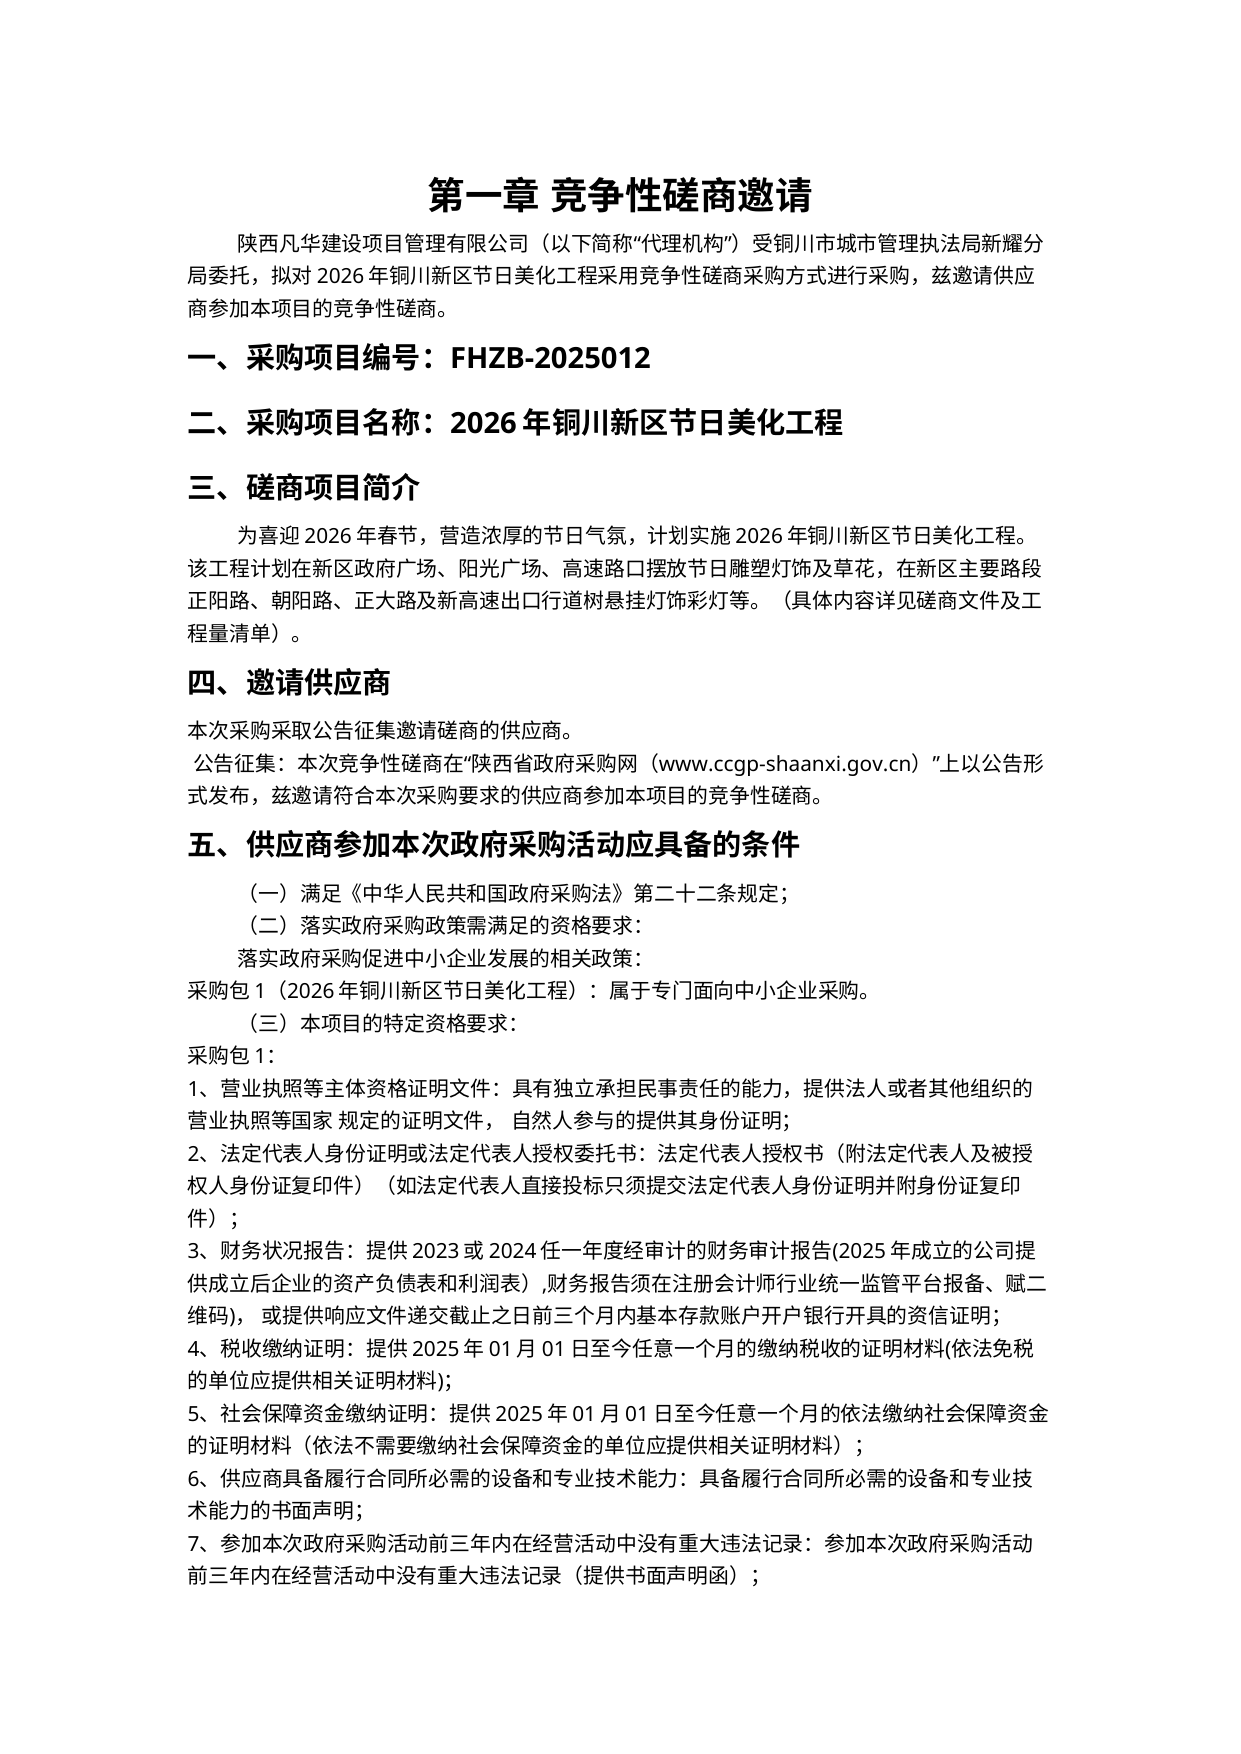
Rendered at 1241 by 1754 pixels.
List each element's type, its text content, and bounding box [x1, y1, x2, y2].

text 本次采购采取公告征集邀请磋商的供应商。 [187, 714, 1053, 747]
text 四、邀请供应商 [187, 649, 1053, 714]
text 7、参加本次政府采购活动前三年内在经营活动中没有重大违法记录：参加本次政府采购活动前三年内在经营活动中没有重大违法记录（提供书面声明函）； [187, 1527, 1053, 1592]
text 三、磋商项目简介 [187, 454, 1053, 519]
text 五、供应商参加本次政府采购活动应具备的条件 [187, 812, 1053, 877]
text 一、采购项目编号：FHZB-2025012 [187, 324, 1053, 389]
text 2、法定代表人身份证明或法定代表人授权委托书：法定代表人授权书（附法定代表人及被授权人身份证复印件）（如法定代表人直接投标只须提交法定代表人身份证明并附身份证复印件）； [187, 1137, 1053, 1234]
text 6、供应商具备履行合同所必需的设备和专业技术能力：具备履行合同所必需的设备和专业技术能力的书面声明； [187, 1462, 1053, 1527]
text 二、采购项目名称：2026年铜川新区节日美化工程 [187, 389, 1053, 454]
text 第一章 竞争性磋商邀请 [187, 162, 1053, 227]
text 落实政府采购促进中小企业发展的相关政策： [187, 942, 1053, 974]
text 公告征集：本次竞争性磋商在“陕西省政府采购网（www.ccgp-shaanxi.gov.cn）”上以公告形式发布，兹邀请符合本次采购要求的供应商参加本项目的竞争性磋商。 [187, 747, 1053, 812]
text （二）落实政府采购政策需满足的资格要求： [187, 909, 1053, 942]
text （三）本项目的特定资格要求： [187, 1007, 1053, 1039]
text （一）满足《中华人民共和国政府采购法》第二十二条规定； [187, 877, 1053, 909]
text 5、社会保障资金缴纳证明：提供2025年01月01日至今任意一个月的依法缴纳社会保障资金的证明材料（依法不需要缴纳社会保障资金的单位应提供相关证明材料）； [187, 1397, 1053, 1462]
text 采购包1： [187, 1039, 1053, 1072]
text 4、税收缴纳证明：提供2025年01月01日至今任意一个月的缴纳税收的证明材料(依法免税的单位应提供相关证明材料)； [187, 1332, 1053, 1397]
text 3、财务状况报告：提供2023或2024任一年度经审计的财务审计报告(2025年成立的公司提供成立后企业的资产负债表和利润表）,财务报告须在注册会计师行业统一监管平台报备、赋二维码)， 或提供响应文件递交截止之日前三个月内基本存款账户开户银行开具的资信证明； [187, 1234, 1053, 1332]
text 采购包1（2026年铜川新区节日美化工程）：属于专门面向中小企业采购。 [187, 974, 1053, 1007]
text 陕西凡华建设项目管理有限公司（以下简称“代理机构”）受铜川市城市管理执法局新耀分局委托，拟对2026年铜川新区节日美化工程采用竞争性磋商采购方式进行采购，兹邀请供应商参加本项目的竞争性磋商。 [187, 227, 1053, 324]
text 1、营业执照等主体资格证明文件：具有独立承担民事责任的能力，提供法人或者其他组织的营业执照等国家 规定的证明文件， 自然人参与的提供其身份证明； [187, 1072, 1053, 1137]
text 为喜迎2026年春节，营造浓厚的节日气氛，计划实施2026年铜川新区节日美化工程。该工程计划在新区政府广场、阳光广场、高速路口摆放节日雕塑灯饰及草花，在新区主要路段正阳路、朝阳路、正大路及新高速出口行道树悬挂灯饰彩灯等。（具体内容详见磋商文件及工程量清单）。 [187, 519, 1053, 649]
